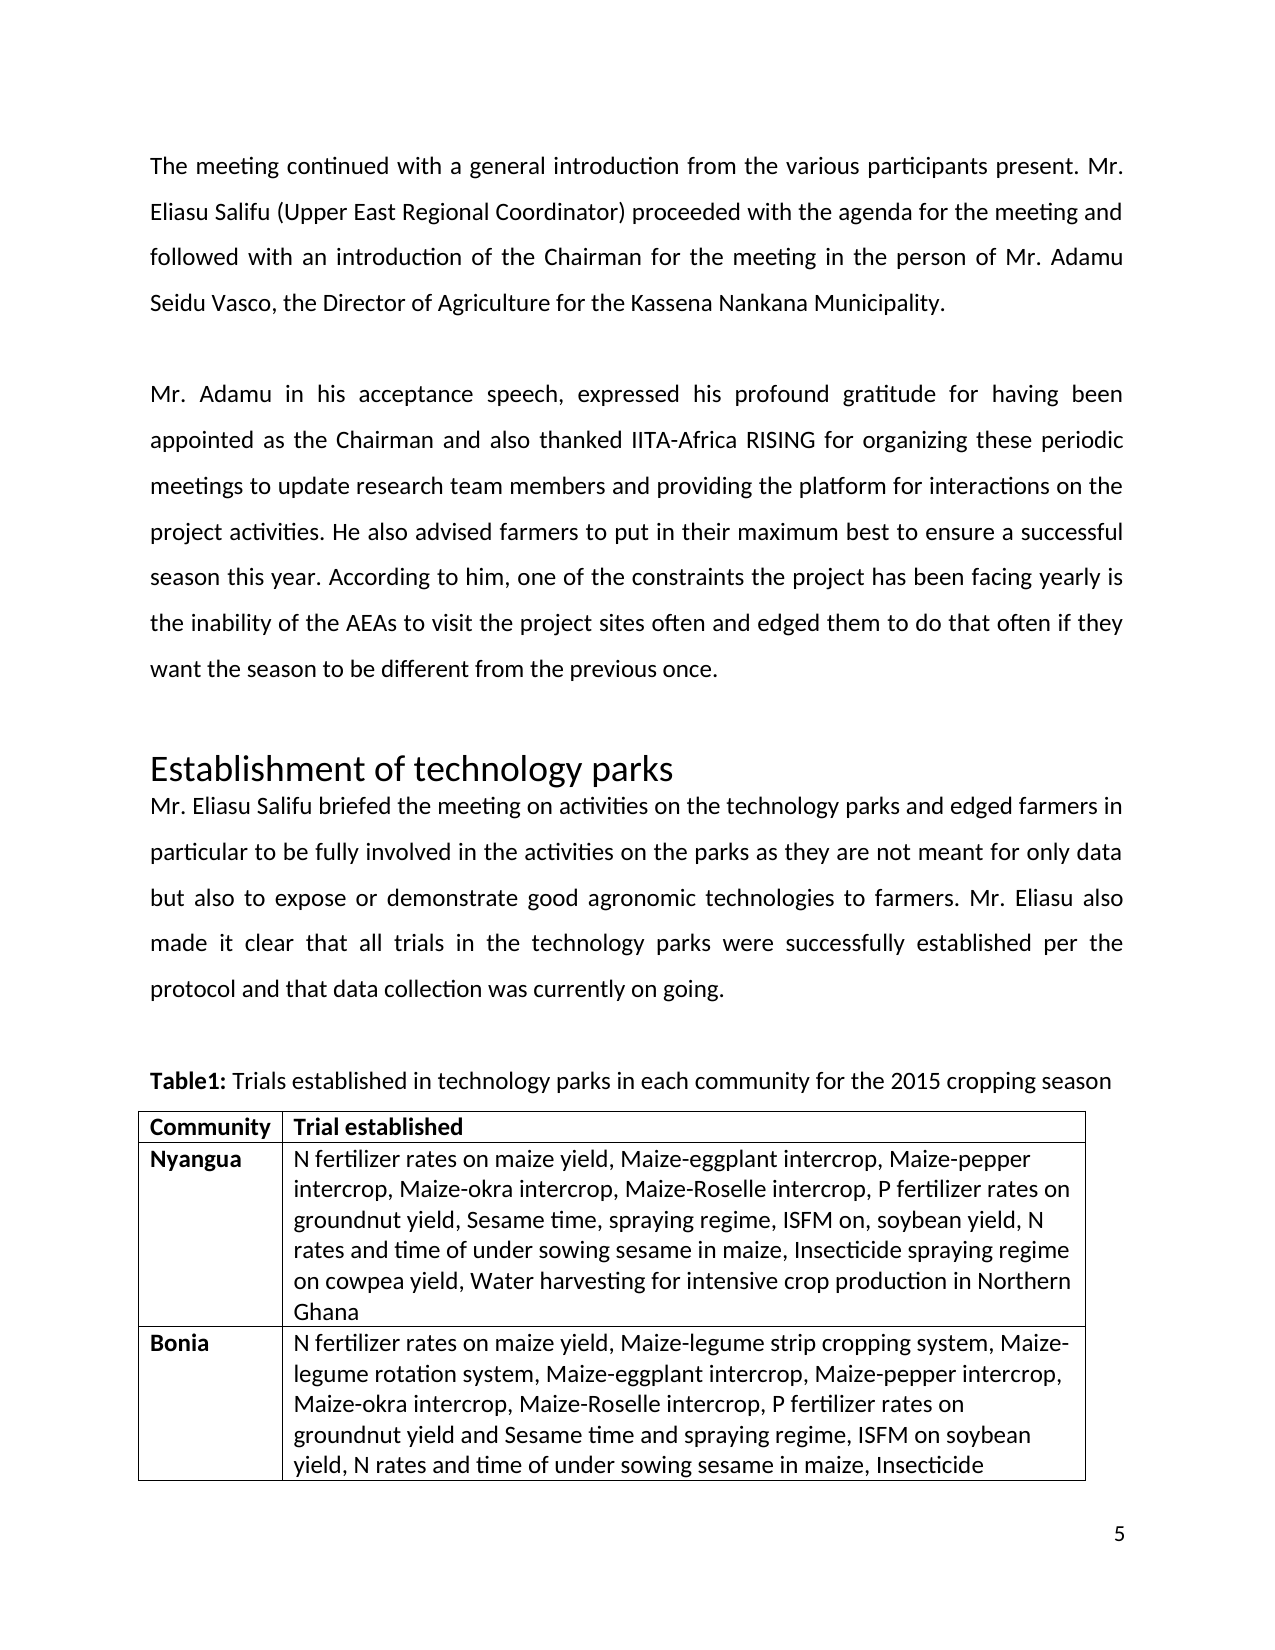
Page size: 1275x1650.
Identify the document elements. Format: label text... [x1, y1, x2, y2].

table_cell Nyangua [139, 1143, 282, 1326]
text Mr. Eliasu Salifu briefed the meeting on activities on the technology parks and edged farmers in particular to be fully involved in the activities on the parks as they are not meant for only data but also to expose or demonstrate good agronomic technologies to farmers. Mr. Eliasu also made it clear that all trials in the technology parks were successfully established per the protocol and that data collection was currently on going. [150, 790, 1125, 1004]
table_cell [283, 1327, 1085, 1480]
text The meeting continued with a general introduction from the various participants present. Mr. Eliasu Salifu (Upper East Regional Coordinator) proceeded with the agenda for the meeting and followed with an introduction of the Chairman for the meeting in the person of Mr. Adamu Seidu Vasco, the Director of Agriculture for the Kassena Nankana Municipality. [150, 150, 1125, 318]
text Establishment of technology parks [150, 744, 1125, 790]
table_cell N fertilizer rates on maize yield, Maize-eggplant intercrop, Maize-pepper intercrop, Maize-okra intercrop, Maize-Roselle intercrop, P fertilizer rates on groundnut yield, Sesame time, spraying regime, ISFM on, soybean yield, N rates and time of under sowing sesame in maize, Insecticide spraying regime on cowpea yield, Water harvesting for intensive crop production in Northern Ghana [283, 1143, 1085, 1326]
text Mr. Adamu in his acceptance speech, expressed his profound gratitude for having been appointed as the Chairman and also thanked IITA-Africa RISING for organizing these periodic meetings to update research team members and providing the platform for interactions on the project activities. He also advised farmers to put in their maximum best to ensure a successful season this year. According to him, one of the constraints the project has been facing yearly is the inability of the AEAs to visit the project sites often and edged them to do that often if they want the season to be different from the previous once. [150, 379, 1125, 683]
table_cell Bonia [139, 1327, 282, 1480]
text Table1: Trials established in technology parks in each community for the 2015 cropping season [150, 1065, 1125, 1095]
table_header Trial established [283, 1112, 1085, 1142]
table_header Community [139, 1112, 282, 1142]
